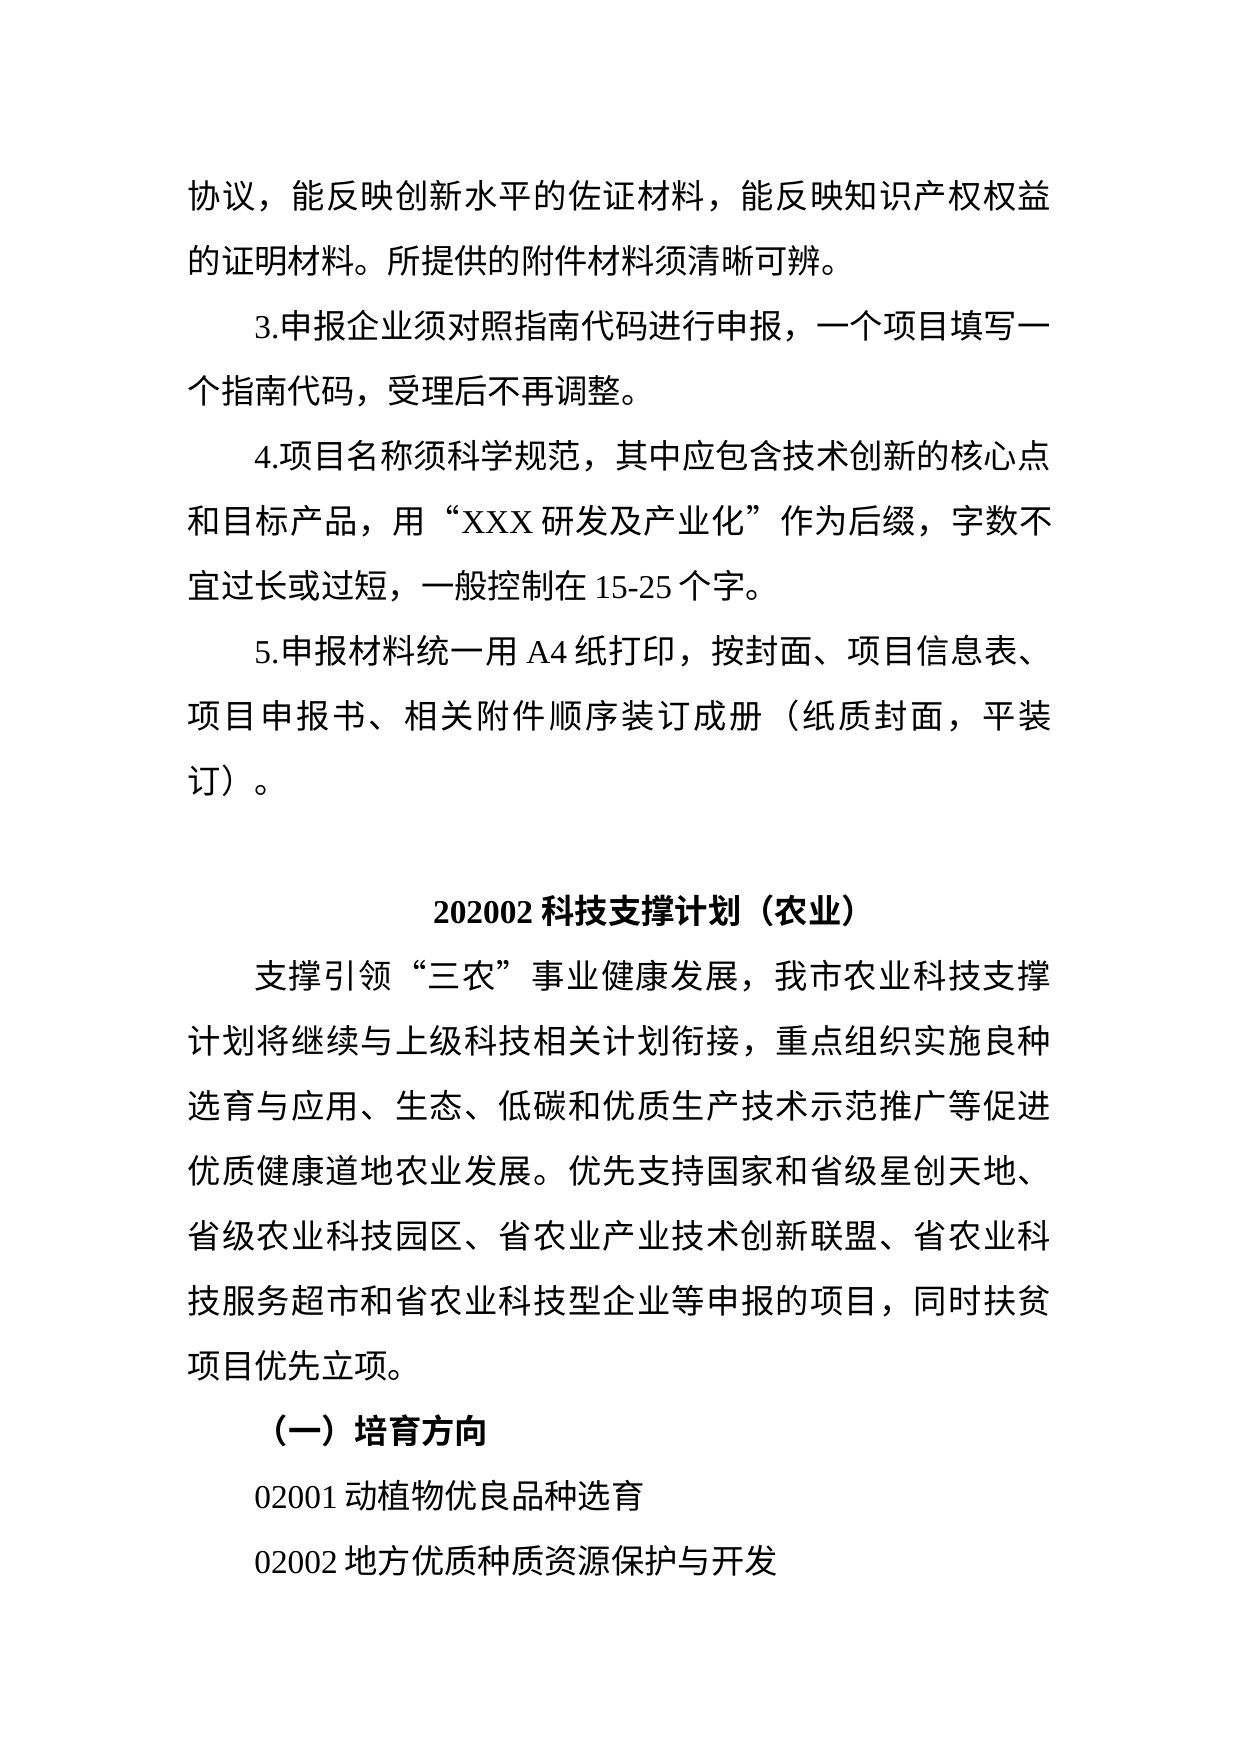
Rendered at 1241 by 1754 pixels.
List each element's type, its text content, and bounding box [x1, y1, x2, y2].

text 202002 科技支撑计划（农业） [187, 877, 1053, 942]
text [187, 162, 1053, 292]
text 5.申报材料统一用A4纸打印，按封面、项目信息表、项目申报书、相关附件顺序装订成册（纸质封面，平装订）。 [187, 617, 1053, 812]
text 4.项目名称须科学规范，其中应包含技术创新的核心点和目标产品，用“XXX研发及产业化”作为后缀，字数不宜过长或过短，一般控制在15-25个字。 [187, 422, 1053, 617]
text （一）培育方向 [187, 1397, 1053, 1462]
text 支撑引领“三农”事业健康发展，我市农业科技支撑计划将继续与上级科技相关计划衔接，重点组织实施良种选育与应用、生态、低碳和优质生产技术示范推广等促进优质健康道地农业发展。优先支持国家和省级星创天地、省级农业科技园区、省农业产业技术创新联盟、省农业科技服务超市和省农业科技型企业等申报的项目，同时扶贫项目优先立项。 [187, 942, 1053, 1397]
text 02001动植物优良品种选育 [187, 1462, 1053, 1527]
text 3.申报企业须对照指南代码进行申报，一个项目填写一个指南代码，受理后不再调整。 [187, 292, 1053, 422]
text 02002地方优质种质资源保护与开发 [187, 1527, 1053, 1592]
